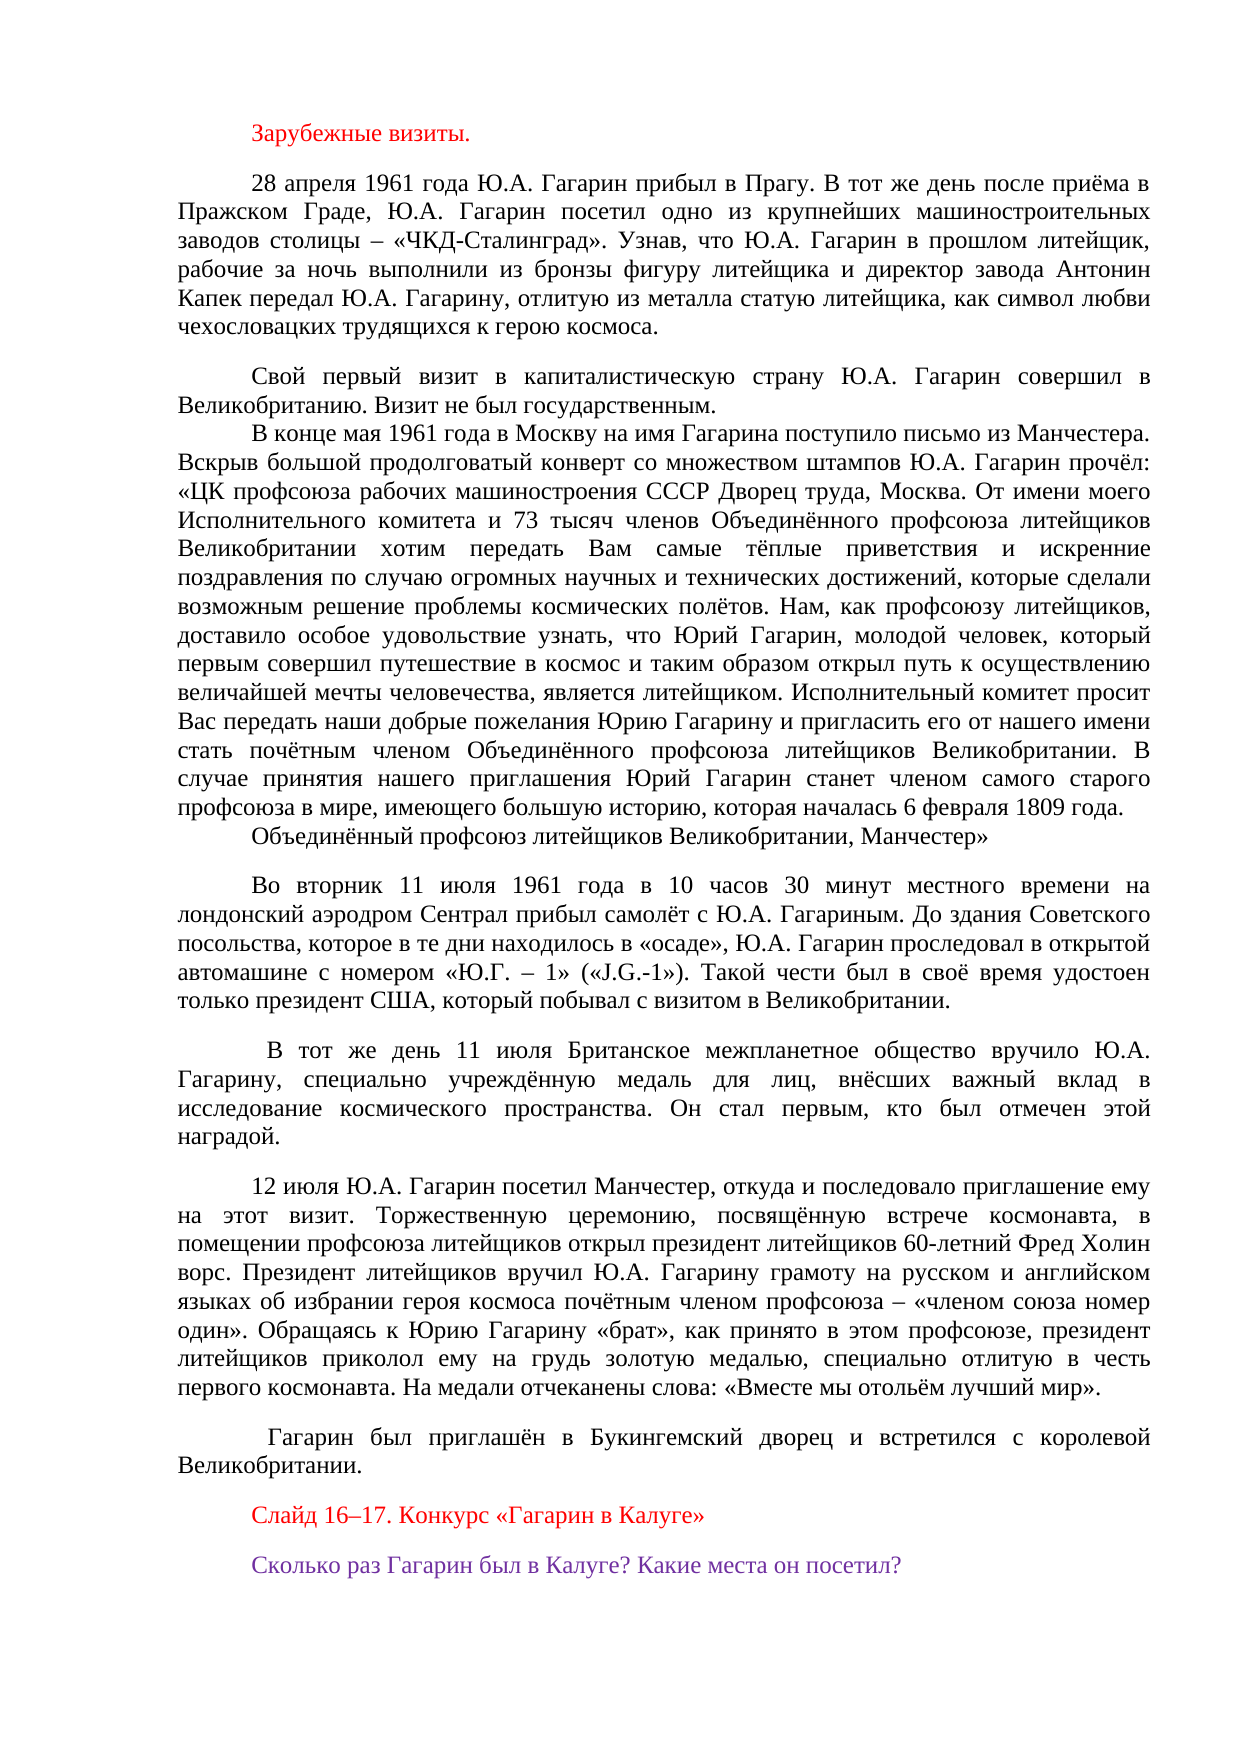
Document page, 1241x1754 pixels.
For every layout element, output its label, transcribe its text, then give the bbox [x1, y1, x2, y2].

text Сколько раз Гагарин был в Калуге? Какие места он посетил? [177, 1550, 1152, 1578]
text В тот же день 11 июля Британское межпланетное общество вручило Ю.А. Гагарину, специально учреждённую медаль для лиц, внёсших важный вклад в исследование космического пространства. Он стал первым, кто был отмечен этой наградой. [177, 1035, 1152, 1150]
text Свой первый визит в капиталистическую страну Ю.А. Гагарин совершил в Великобританию. Визит не был государственным. [177, 361, 1152, 418]
text Гагарин был приглашён в Букингемский дворец и встретился с королевой Великобритании. [177, 1422, 1152, 1479]
text Зарубежные визиты. [177, 118, 1152, 147]
text В конце мая 1961 года в Москву на имя Гагарина поступило письмо из Манчестера. Вскрыв большой продолговатый конверт со множеством штампов Ю.А. Гагарин прочёл: «ЦК профсоюза рабочих машиностроения СССР Дворец труда, Москва. От имени моего Исполнительного комитета и 73 тысяч членов Объединённого профсоюза литейщиков Великобритании хотим передать Вам самые тёплые приветствия и искренние поздравления по случаю огромных научных и технических достижений, которые сделали возможным решение проблемы космических полётов. Нам, как профсоюзу литейщиков, доставило особое удовольствие узнать, что Юрий Гагарин, молодой человек, который первым совершил путешествие в космос и таким образом открыл путь к осуществлению величайшей мечты человечества, является литейщиком. Исполнительный комитет просит Вас передать наши добрые пожелания Юрию Гагарину и пригласить его от нашего имени стать почётным членом Объединённого профсоюза литейщиков Великобритании. В случае принятия нашего приглашения Юрий Гагарин станет членом самого старого профсоюза в мире, имеющего большую историю, которая началась 6 февраля 1809 года. [177, 418, 1152, 821]
text Слайд 16–17. Конкурс «Гагарин в Калуге» [177, 1500, 1152, 1529]
text Во вторник 11 июля 1961 года в 10 часов 30 минут местного времени на лондонский аэродром Сентрал прибыл самолёт с Ю.А. Гагариным. До здания Советского посольства, которое в те дни находилось в «осаде», Ю.А. Гагарин проследовал в открытой автомашине с номером «Ю.Г. – 1» («J.G.-1»). Такой чести был в своё время удостоен только президент США, который побывал с визитом в Великобритании. [177, 871, 1152, 1014]
text 28 апреля 1961 года Ю.А. Гагарин прибыл в Прагу. В тот же день после приёма в Пражском Граде, Ю.А. Гагарин посетил одно из крупнейших машиностроительных заводов столицы – «ЧКД-Сталинград». Узнав, что Ю.А. Гагарин в прошлом литейщик, рабочие за ночь выполнили из бронзы фигуру литейщика и директор завода Антонин Капек передал Ю.А. Гагарину, отлитую из металла статую литейщика, как символ любви чехословацких трудящихся к герою космоса. [177, 168, 1152, 340]
text 12 июля Ю.А. Гагарин посетил Манчестер, откуда и последовало приглашение ему на этот визит. Торжественную церемонию, посвящённую встрече космонавта, в помещении профсоюза литейщиков открыл президент литейщиков 60-летний Фред Холин ворс. Президент литейщиков вручил Ю.А. Гагарину грамоту на русском и английском языках об избрании героя космоса почётным членом профсоюза – «членом союза номер один». Обращаясь к Юрию Гагарину «брат», как принято в этом профсоюзе, президент литейщиков приколол ему на грудь золотую медалью, специально отлитую в честь первого космонавта. На медали отчеканены слова: «Вместе мы отольём лучший мир». [177, 1171, 1152, 1401]
text Объединённый профсоюз литейщиков Великобритании, Манчестер» [177, 821, 1152, 850]
